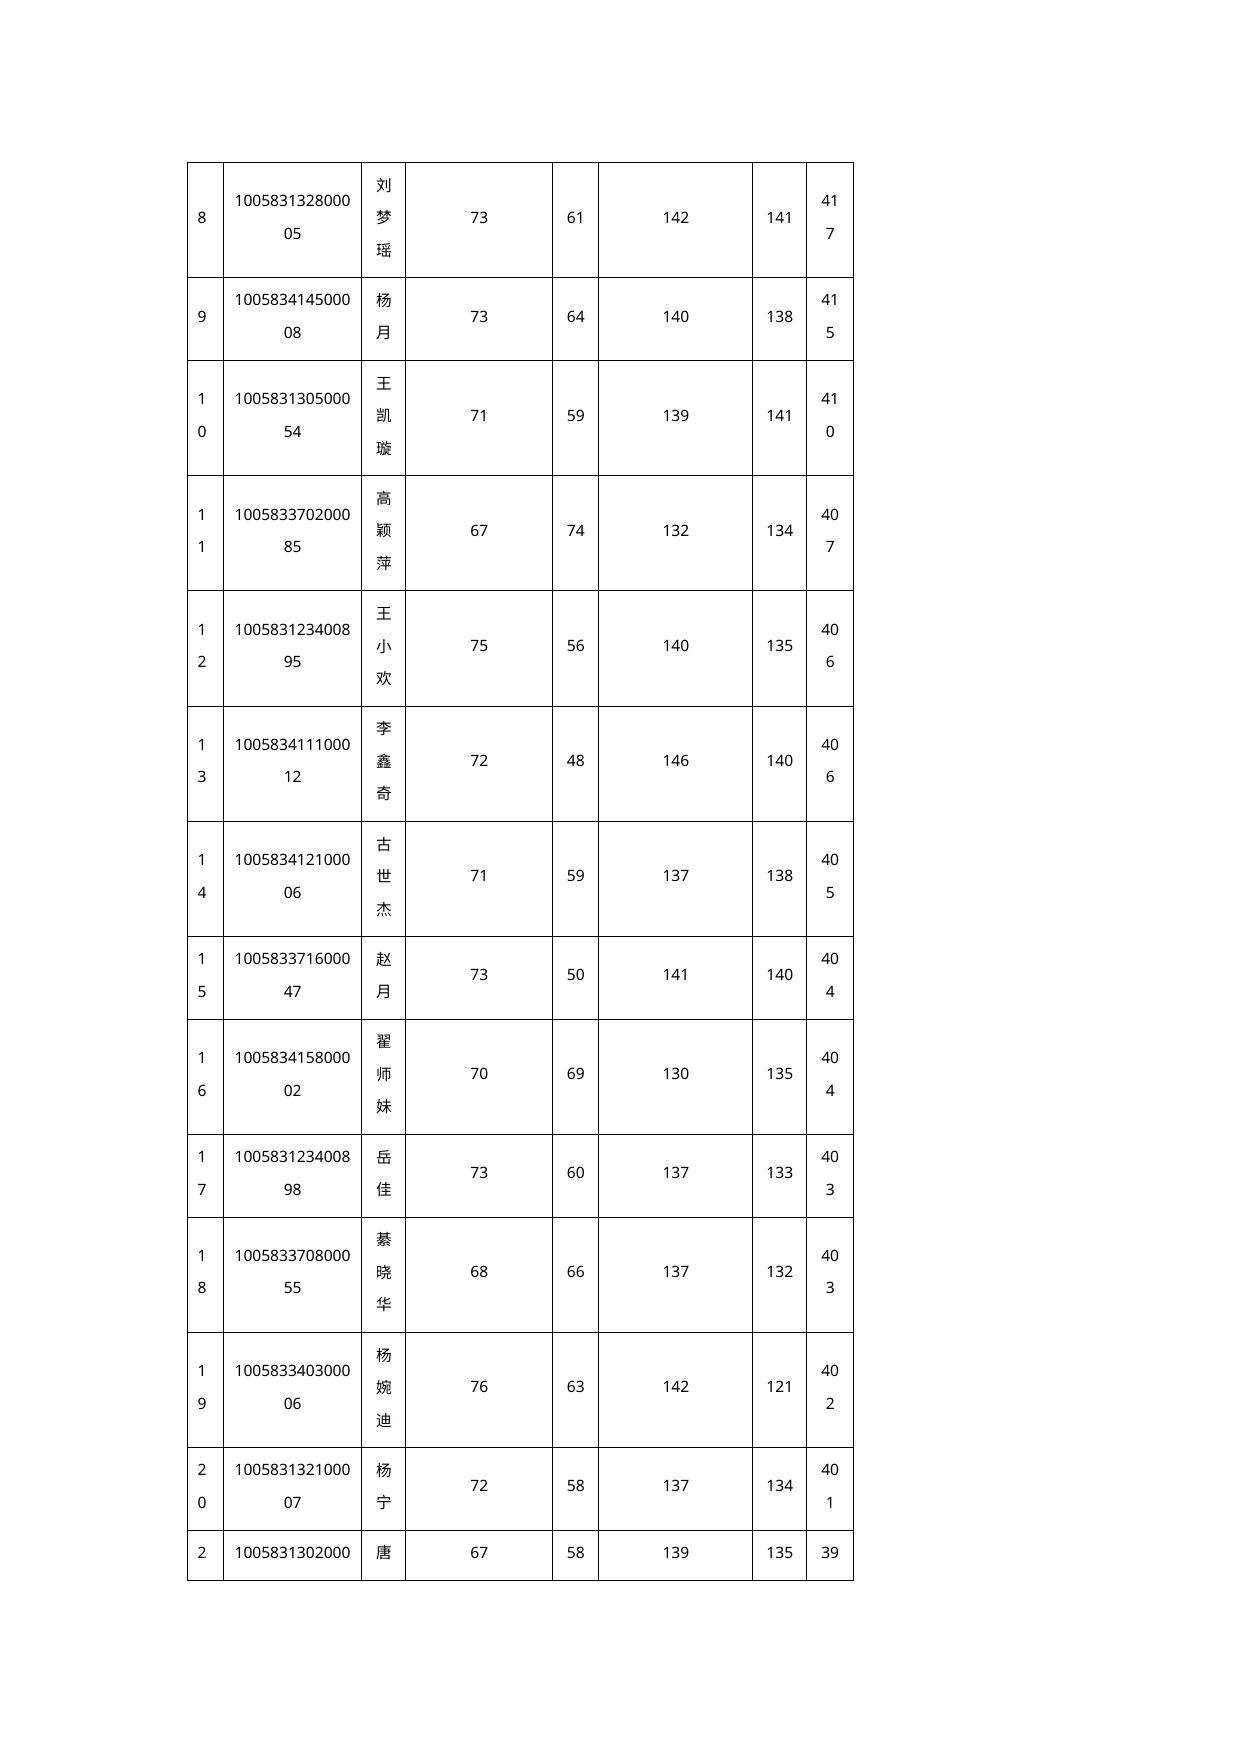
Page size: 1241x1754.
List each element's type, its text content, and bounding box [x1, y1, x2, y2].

table_cell 135 [753, 591, 806, 706]
table_cell 13 [188, 707, 223, 821]
table_cell 137 [599, 1448, 752, 1530]
table_cell 415 [807, 278, 853, 360]
table_cell 121 [753, 1333, 806, 1447]
table_cell 100583370200085 [224, 476, 361, 590]
table_cell 100583130500054 [224, 361, 361, 475]
table_cell 71 [406, 822, 552, 936]
table_cell 100583411100012 [224, 707, 361, 821]
table_cell 137 [599, 1218, 752, 1332]
table_cell 9 [188, 278, 223, 360]
table_cell 73 [406, 163, 552, 277]
table_cell 61 [553, 163, 598, 277]
table_cell 142 [599, 163, 752, 277]
table_cell 赵月 [362, 937, 405, 1019]
table_cell 100583340300006 [224, 1333, 361, 1447]
table_cell 100583123400895 [224, 591, 361, 706]
table_cell 410 [807, 361, 853, 475]
table_cell 137 [599, 822, 752, 936]
table_cell 132 [599, 476, 752, 590]
table_cell 100583415800002 [224, 1020, 361, 1134]
table_cell 100583414500008 [224, 278, 361, 360]
table_cell 73 [406, 937, 552, 1019]
table_cell 406 [807, 707, 853, 821]
table_cell 76 [406, 1333, 552, 1447]
table_cell 139 [599, 361, 752, 475]
table_cell 67 [406, 476, 552, 590]
table_cell 73 [406, 278, 552, 360]
table_cell 130 [599, 1020, 752, 1134]
table_cell 67 [406, 1531, 552, 1580]
table_cell 138 [753, 822, 806, 936]
table_cell 68 [406, 1218, 552, 1332]
table_cell 403 [807, 1218, 853, 1332]
table_cell 刘梦瑶 [362, 163, 405, 277]
table_cell 71 [406, 361, 552, 475]
table_cell 72 [406, 1448, 552, 1530]
table_cell 140 [599, 591, 752, 706]
table_cell 134 [753, 476, 806, 590]
table_cell 404 [807, 937, 853, 1019]
table_cell 139 [599, 1531, 752, 1580]
table_cell 140 [599, 278, 752, 360]
table_cell 402 [807, 1333, 853, 1447]
table_cell 杨宁 [362, 1448, 405, 1530]
table_cell 100583412100006 [224, 822, 361, 936]
table_cell 48 [553, 707, 598, 821]
table_cell 60 [553, 1135, 598, 1217]
table_cell 406 [807, 591, 853, 706]
table_cell 15 [188, 937, 223, 1019]
table_cell 8 [188, 163, 223, 277]
table_cell 146 [599, 707, 752, 821]
table_cell 399 [807, 1531, 853, 1580]
table_cell 21 [188, 1531, 223, 1580]
table_cell 100583371600047 [224, 937, 361, 1019]
table_cell 401 [807, 1448, 853, 1530]
table_cell 11 [188, 476, 223, 590]
table_cell 古世杰 [362, 822, 405, 936]
table_cell 141 [753, 163, 806, 277]
table_cell 10 [188, 361, 223, 475]
table_cell 74 [553, 476, 598, 590]
table_cell 14 [188, 822, 223, 936]
table_cell 73 [406, 1135, 552, 1217]
table_cell 70 [406, 1020, 552, 1134]
table_cell 59 [553, 822, 598, 936]
table_cell 132 [753, 1218, 806, 1332]
table_cell 69 [553, 1020, 598, 1134]
table_cell 403 [807, 1135, 853, 1217]
table_cell 100583132800005 [224, 163, 361, 277]
table_cell 100583132100007 [224, 1448, 361, 1530]
table_cell 142 [599, 1333, 752, 1447]
table_cell 59 [553, 361, 598, 475]
table_cell 高颖萍 [362, 476, 405, 590]
table_cell 19 [188, 1333, 223, 1447]
table_cell 140 [753, 707, 806, 821]
table_cell 王凯璇 [362, 361, 405, 475]
table_cell 141 [599, 937, 752, 1019]
table_cell 18 [188, 1218, 223, 1332]
table_cell 64 [553, 278, 598, 360]
table_cell 405 [807, 822, 853, 936]
table_cell 63 [553, 1333, 598, 1447]
table_cell 100583370800055 [224, 1218, 361, 1332]
table_cell 135 [753, 1531, 806, 1580]
table_cell 唐凯玥 [362, 1531, 405, 1580]
table_cell 100583130200059 [224, 1531, 361, 1580]
table_cell 134 [753, 1448, 806, 1530]
table_cell 407 [807, 476, 853, 590]
table_cell 138 [753, 278, 806, 360]
table_cell 66 [553, 1218, 598, 1332]
table_cell 李鑫奇 [362, 707, 405, 821]
table_cell 16 [188, 1020, 223, 1134]
table_cell 58 [553, 1531, 598, 1580]
table_cell 王小欢 [362, 591, 405, 706]
table_cell 56 [553, 591, 598, 706]
table_cell 137 [599, 1135, 752, 1217]
table_cell 404 [807, 1020, 853, 1134]
table_cell 135 [753, 1020, 806, 1134]
table_cell 綦晓华 [362, 1218, 405, 1332]
table_cell 58 [553, 1448, 598, 1530]
table_cell 72 [406, 707, 552, 821]
table_cell 岳佳 [362, 1135, 405, 1217]
table_cell 75 [406, 591, 552, 706]
table_cell 12 [188, 591, 223, 706]
table_cell 417 [807, 163, 853, 277]
table_cell 杨月 [362, 278, 405, 360]
table_cell 141 [753, 361, 806, 475]
table_cell 翟师妹 [362, 1020, 405, 1134]
table_cell 17 [188, 1135, 223, 1217]
table_cell 20 [188, 1448, 223, 1530]
table_cell 50 [553, 937, 598, 1019]
table_cell 133 [753, 1135, 806, 1217]
table_cell 100583123400898 [224, 1135, 361, 1217]
table_cell 杨婉迪 [362, 1333, 405, 1447]
table_cell 140 [753, 937, 806, 1019]
